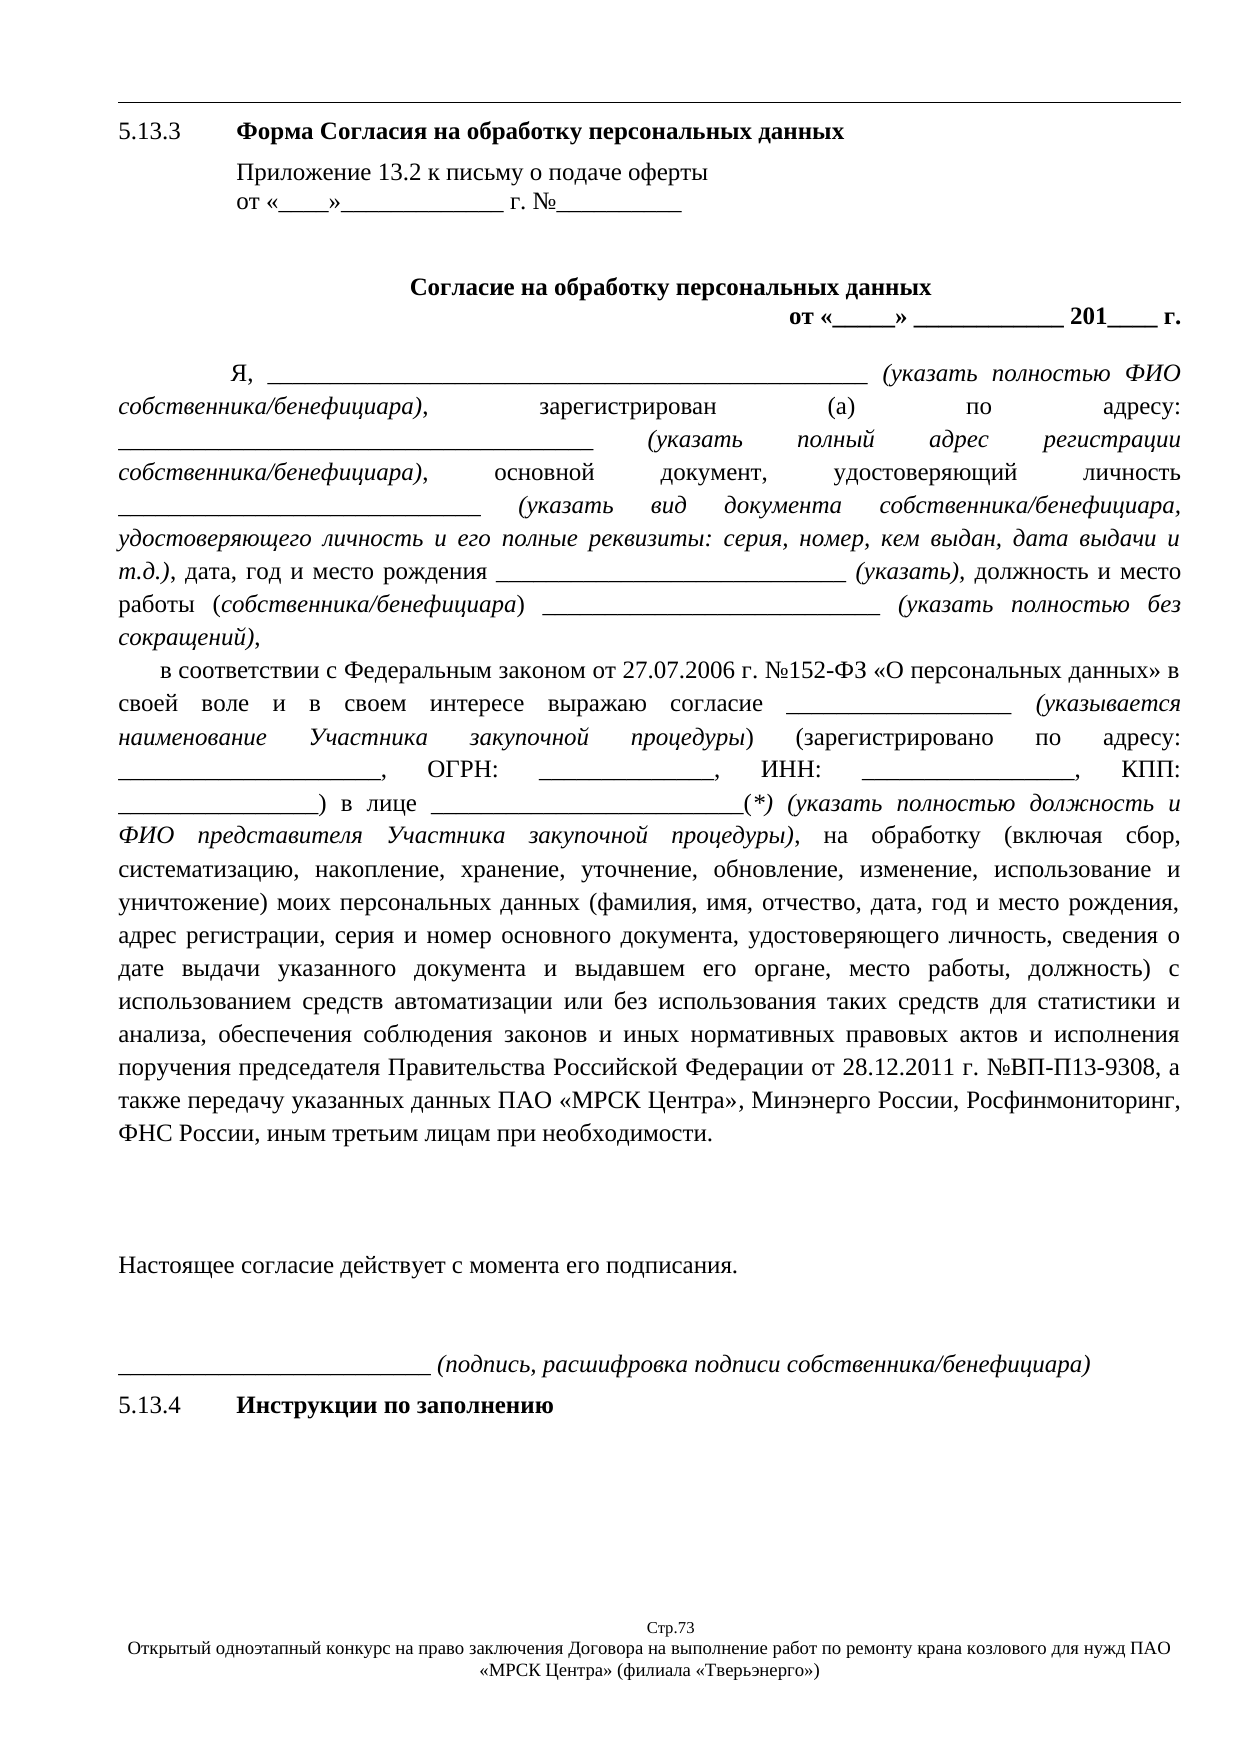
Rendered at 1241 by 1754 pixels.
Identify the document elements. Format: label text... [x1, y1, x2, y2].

text в соответствии с Федеральным законом от 27.07.2006 г. №152-ФЗ «О персональных данных» в своей воле и в своем интересе выражаю согласие __________________ (указывается наименование Участника закупочной процедуры) (зарегистрировано по адресу: _____________________, ОГРН: ______________, ИНН: _________________, КПП: ________________) в лице _________________________(*) (указать полностью должность и ФИО представителя Участника закупочной процедуры), на обработку (включая сбор, систематизацию, накопление, хранение, уточнение, обновление, изменение, использование и уничтожение) моих персональных данных (фамилия, имя, отчество, дата, год и место рождения, адрес регистрации, серия и номер основного документа, удостоверяющего личность, сведения о дате выдачи указанного документа и выдавшем его органе, место работы, должность) с использованием средств автоматизации или без использования таких средств для статистики и анализа, обеспечения соблюдения законов и иных нормативных правовых актов и исполнения поручения председателя Правительства Российской Федерации от 28.12.2011 г. №ВП-П13-9308, а также передачу указанных данных ПАО «МРСК Центра», Минэнерго России, Росфинмониторинг, ФНС России, иным третьим лицам при необходимости. [118, 656, 1181, 1147]
subtitle Форма Согласия на обработку персональных данных [118, 116, 1181, 144]
text от «_____» ____________ 201____ г. [118, 301, 1181, 329]
subtitle Инструкции по заполнению [118, 1390, 1181, 1419]
text Я, ________________________________________________ (указать полностью ФИО собственника/бенефициара), зарегистрирован (а) по адресу: ______________________________________ (указать полный адрес регистрации собственника/бенефициара), основной документ, удостоверяющий личность _____________________________ (указать вид документа собственника/бенефициара, удостоверяющего личность и его полные реквизиты: серия, номер, кем выдан, дата выдачи и т.д.), дата, год и место рождения ____________________________ (указать), должность и место работы (собственника/бенефициара) ___________________________ (указать полностью без сокращений), [118, 358, 1181, 651]
text Настоящее согласие действует с момента его подписания. [118, 1250, 1181, 1279]
text Согласие на обработку персональных данных [118, 272, 1181, 301]
text _________________________ (подпись, расшифровка подписи собственника/бенефициара) [118, 1349, 1181, 1378]
text Приложение 13.2 к письму о подаче оферты от «____»_____________ г. №__________ [236, 157, 1181, 214]
